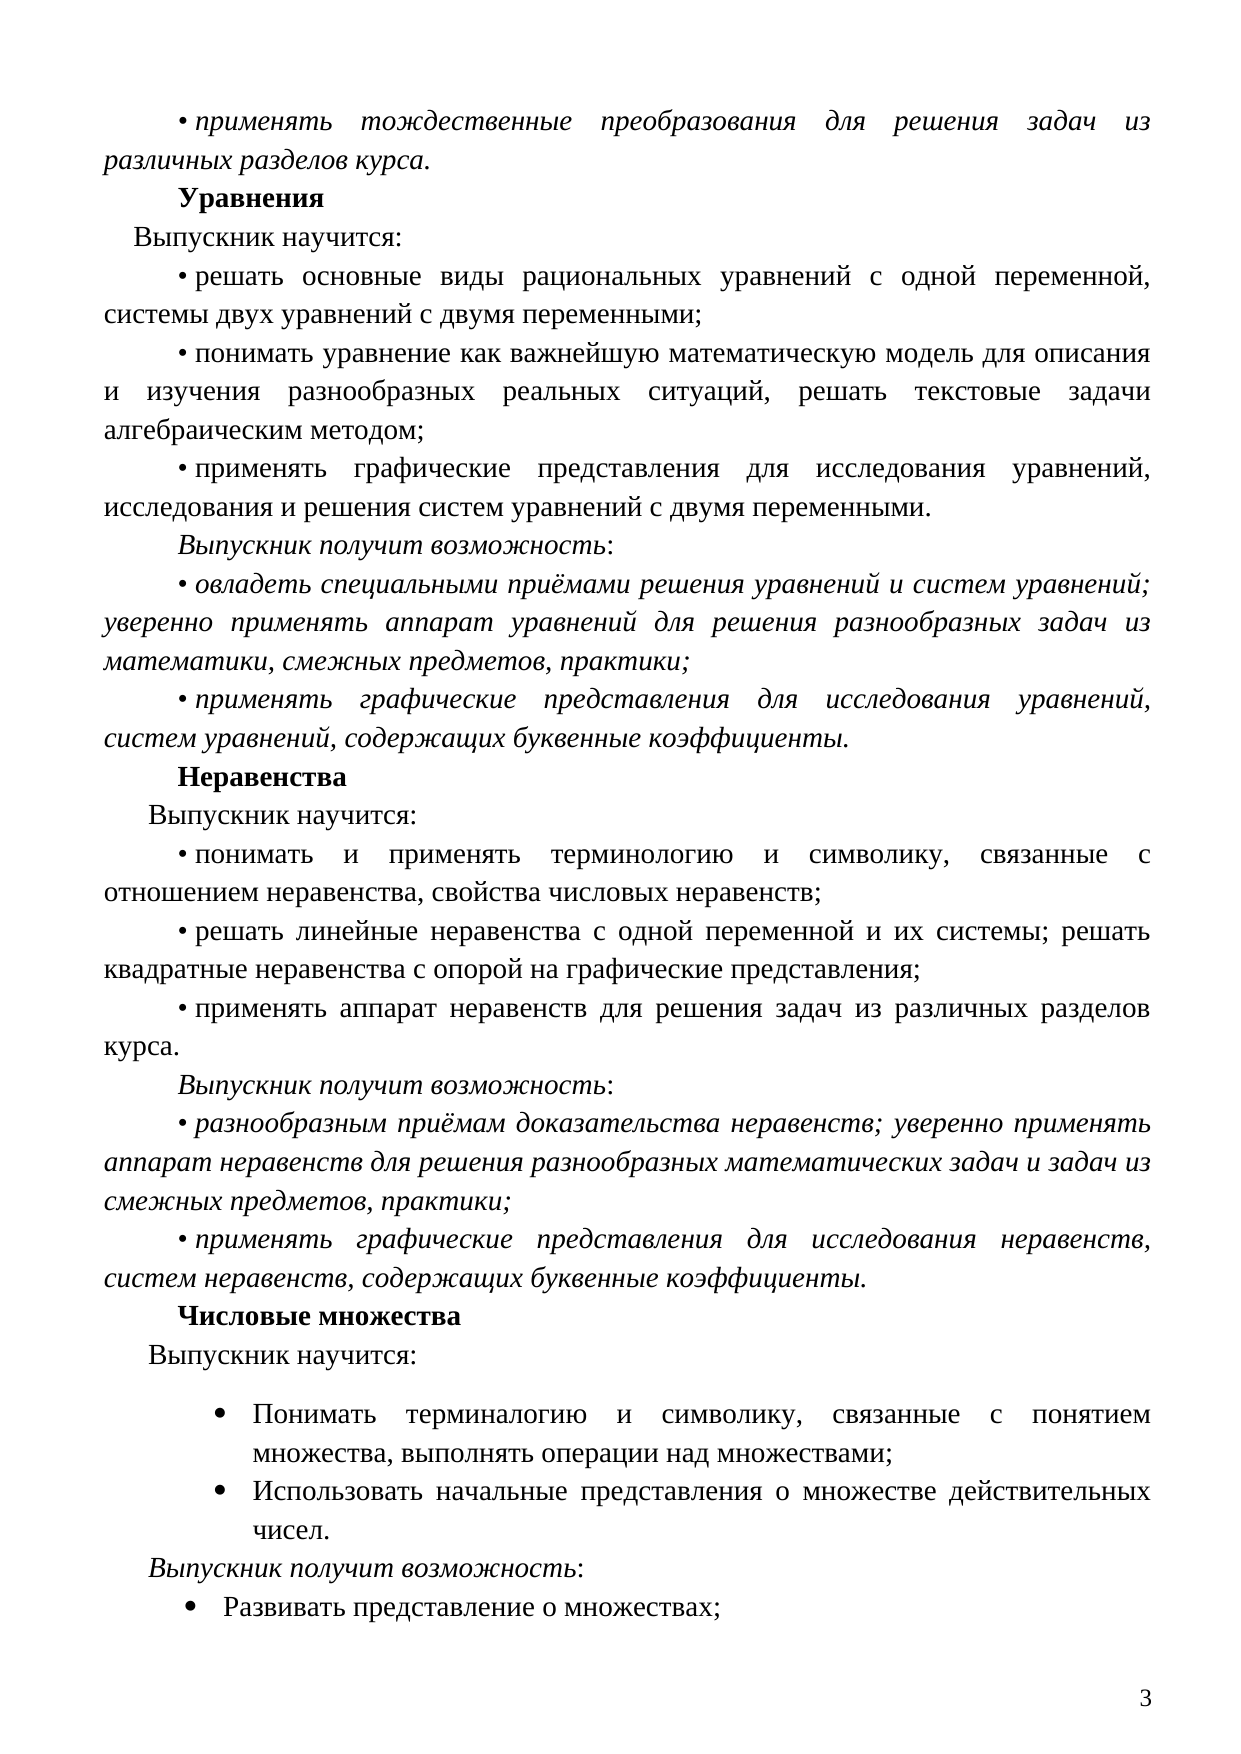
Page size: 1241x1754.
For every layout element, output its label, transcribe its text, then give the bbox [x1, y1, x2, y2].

text • применять тождественные преобразования для решения задач из различных разделов курса. [103, 103, 1152, 176]
text • применять графические представления для исследования уравнений, систем уравнений, содержащих буквенные коэффициенты. [103, 682, 1152, 754]
text Выпускник научится: [103, 219, 1152, 253]
text Выпускник научится: [103, 797, 1152, 831]
text • овладеть специальными приёмами решения уравнений и систем уравнений; уверенно применять аппарат уравнений для решения разнообразных задач из математики, смежных предметов, практики; [103, 566, 1152, 677]
list Использовать начальные представления о множестве действительных чисел. [215, 1473, 1152, 1546]
text • разнообразным приёмам доказательства неравенств; уверенно применять аппарат неравенств для решения разнообразных математических задач и задач из смежных предметов, практики; [103, 1106, 1152, 1216]
text Числовые множества [103, 1298, 1152, 1332]
text • применять графические представления для исследования уравнений, исследования и решения систем уравнений с двумя переменными. [103, 450, 1152, 522]
text • понимать и применять терминологию и символику, связанные с отношением неравенства, свойства числовых неравенств; [103, 836, 1152, 908]
list Понимать терминалогию и символику, связанные с понятием множества, выполнять операции над множествами; [215, 1396, 1152, 1468]
text • решать основные виды рациональных уравнений с одной переменной, системы двух уравнений с двумя переменными; [103, 258, 1152, 330]
text • решать линейные неравенства с одной переменной и их системы; решать квадратные неравенства с опорой на графические представления; [103, 913, 1152, 985]
list Выпускник получит возможность: [148, 1551, 1152, 1584]
text Выпускник получит возможность: [103, 527, 1152, 561]
text • понимать уравнение как важнейшую математическую модель для описания и изучения разнообразных реальных ситуаций, решать текстовые задачи алгебраическим методом; [103, 335, 1152, 445]
list Развивать представление о множествах; [185, 1589, 1152, 1623]
text • применять аппарат неравенств для решения задач из различных разделов курса. [103, 990, 1152, 1062]
text Уравнения [103, 181, 1152, 214]
text Выпускник получит возможность: [103, 1067, 1152, 1101]
text • применять графические представления для исследования неравенств, систем неравенств, содержащих буквенные коэффициенты. [103, 1221, 1152, 1293]
text Неравенства [103, 759, 1152, 792]
text Выпускник научится: [103, 1337, 1152, 1370]
